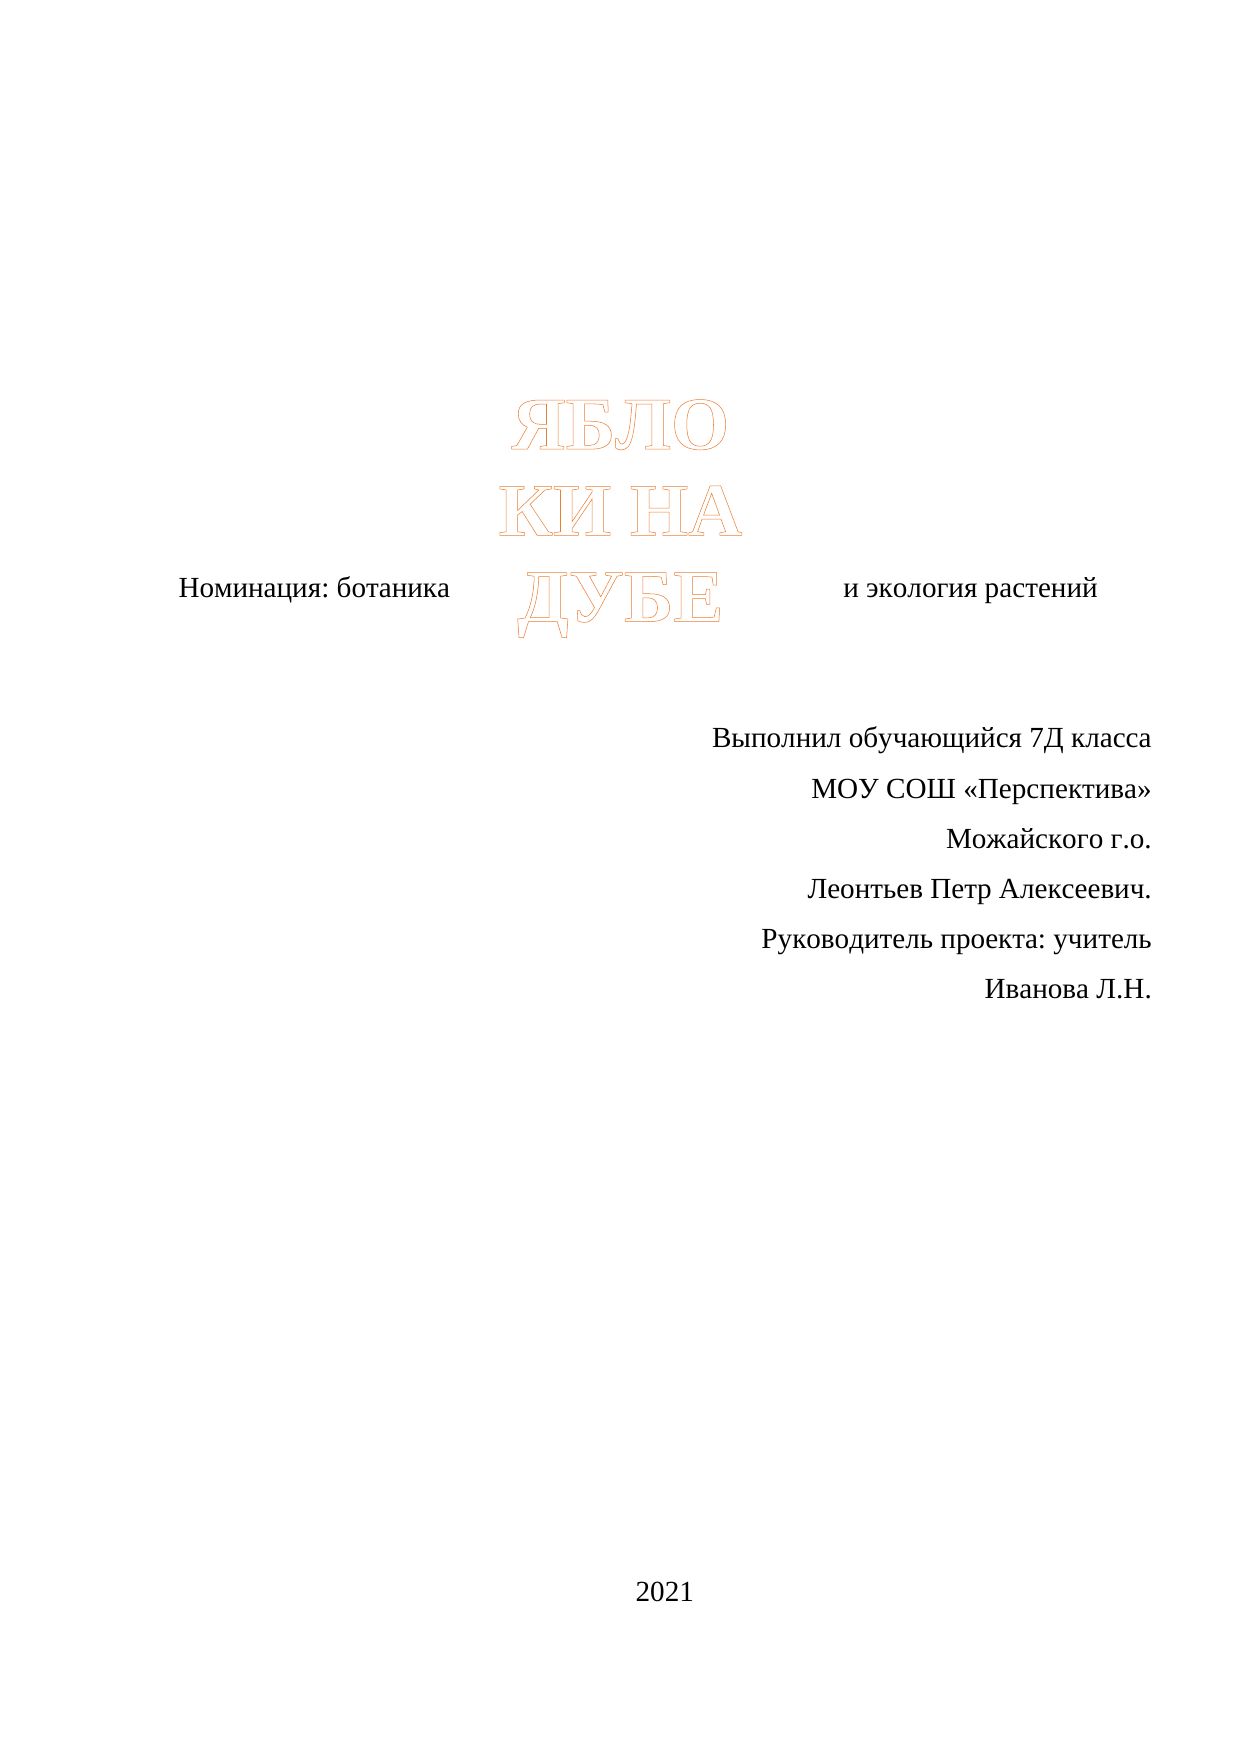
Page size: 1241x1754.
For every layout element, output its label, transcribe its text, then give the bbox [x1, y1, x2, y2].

text Выполнил обучающийся 7Д класса [177, 721, 1152, 754]
text МОУ СОШ «Перспектива» [177, 771, 1152, 804]
text Иванова Л.Н. [177, 972, 1152, 1005]
text Можайского г.о. [177, 821, 1152, 854]
text Леонтьев Петр Алексеевич. [177, 871, 1152, 905]
text 2021 [177, 1574, 1152, 1608]
text Номинация: ботаника и экология растений [177, 570, 1152, 603]
text Руководитель проекта: учитель [177, 921, 1152, 955]
